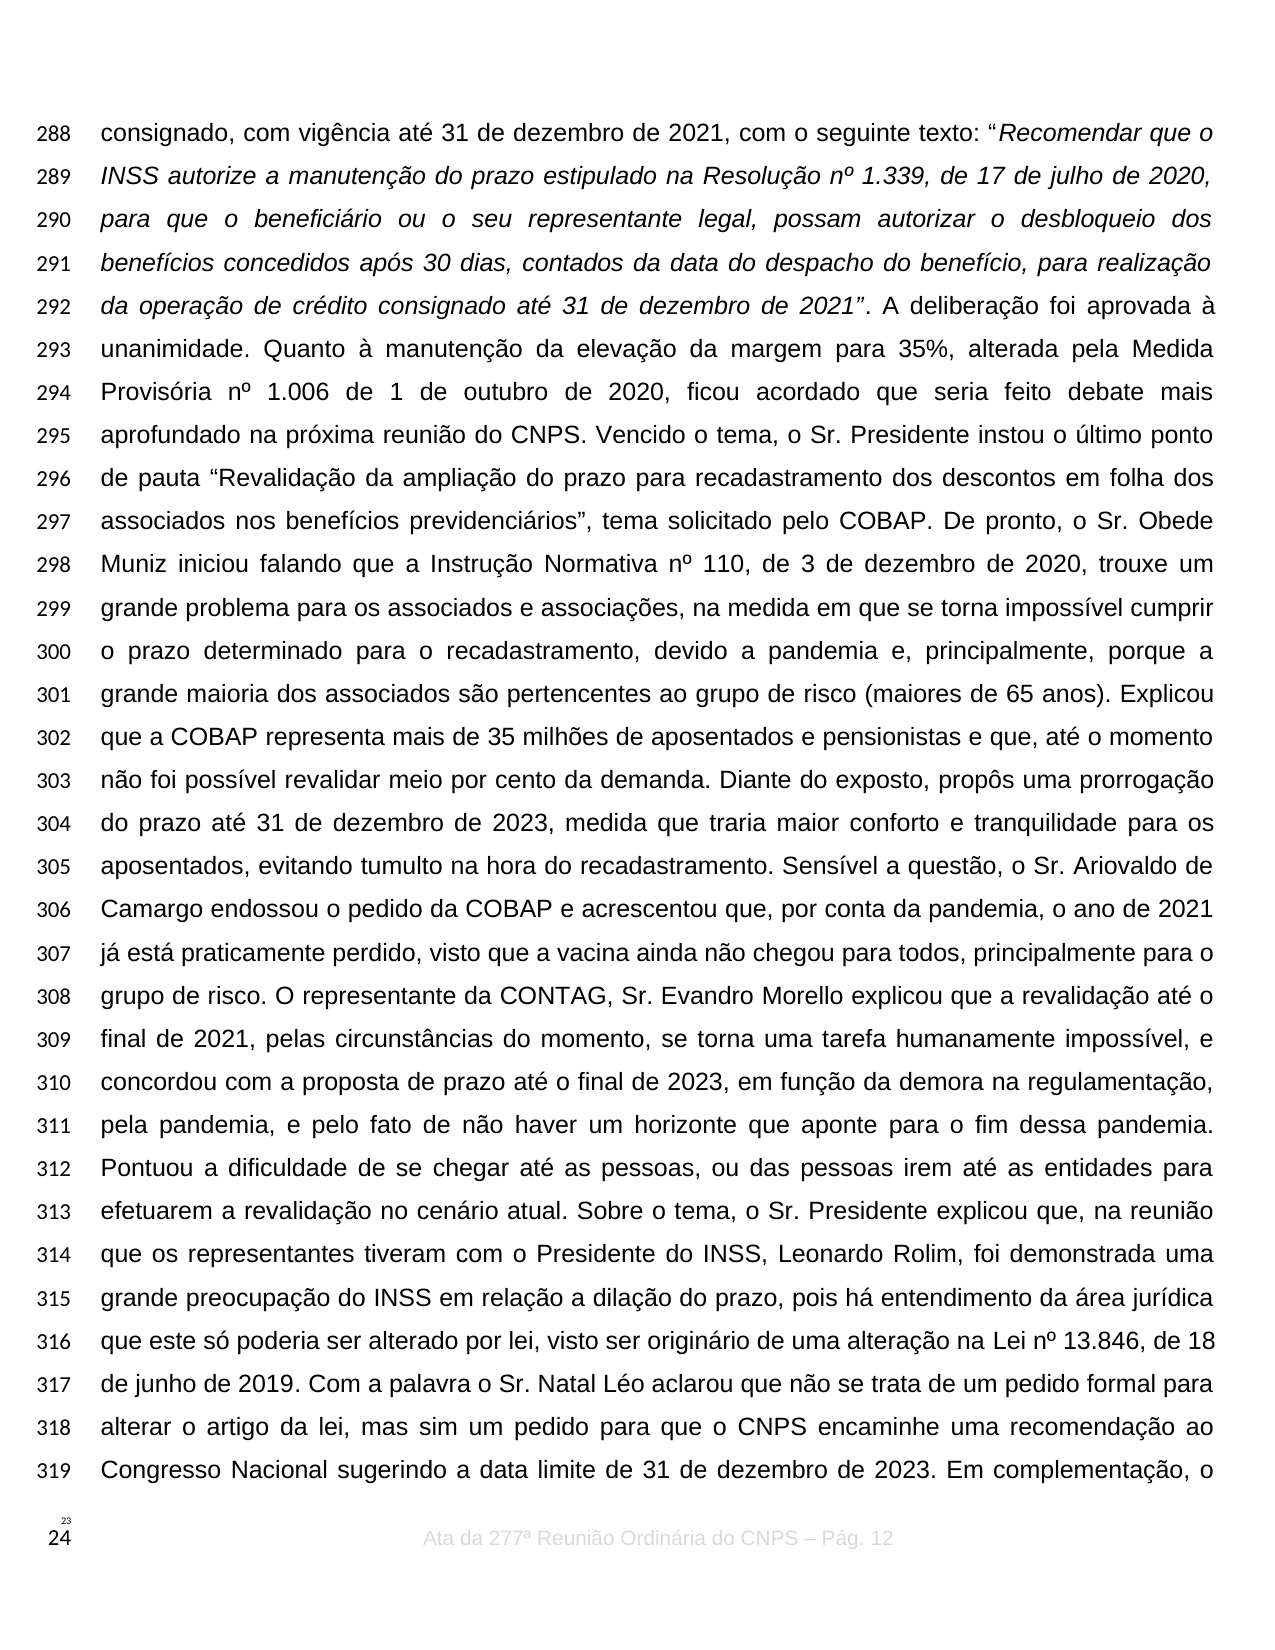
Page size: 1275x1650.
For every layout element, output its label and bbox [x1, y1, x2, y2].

text [100, 118, 1216, 1484]
